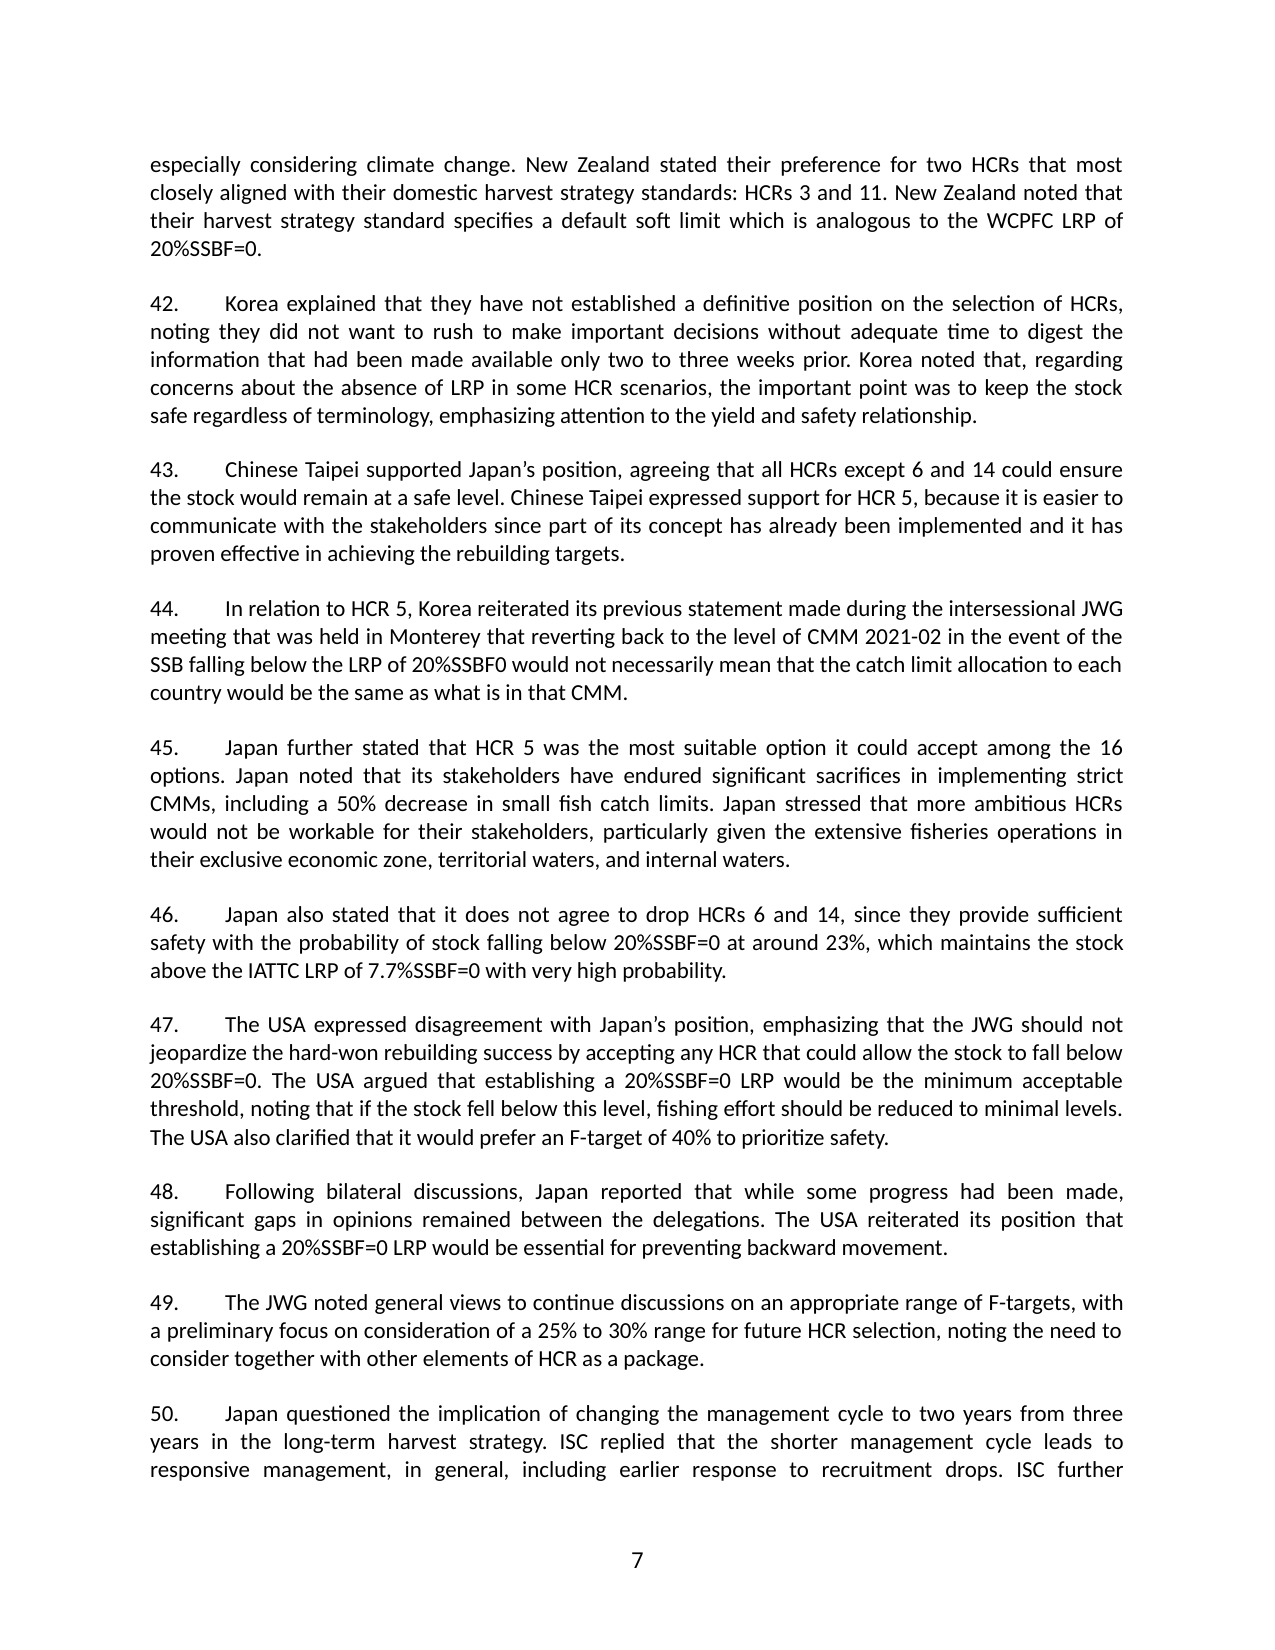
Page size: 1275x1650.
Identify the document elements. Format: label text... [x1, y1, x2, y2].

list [150, 150, 1125, 262]
list Korea explained that they have not established a definitive position on the selection of HCRs, noting they did not want to rush to make important decisions without adequate time to digest the information that had been made available only two to three weeks prior. Korea noted that, regarding concerns about the absence of LRP in some HCR scenarios, the important point was to keep the stock safe regardless of terminology, emphasizing attention to the yield and safety relationship. [150, 289, 1125, 429]
list In relation to HCR 5, Korea reiterated its previous statement made during the intersessional JWG meeting that was held in Monterey that reverting back to the level of CMM 2021-02 in the event of the SSB falling below the LRP of 20%SSBF0 would not necessarily mean that the catch limit allocation to each country would be the same as what is in that CMM. [150, 594, 1125, 706]
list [150, 1399, 1125, 1483]
list The USA expressed disagreement with Japan’s position, emphasizing that the JWG should not jeopardize the hard-won rebuilding success by accepting any HCR that could allow the stock to fall below 20%SSBF=0. The USA argued that establishing a 20%SSBF=0 LRP would be the minimum acceptable threshold, noting that if the stock fell below this level, fishing effort should be reduced to minimal levels. The USA also clarified that it would prefer an F-target of 40% to prioritize safety. [150, 1011, 1125, 1151]
list The JWG noted general views to continue discussions on an appropriate range of F-targets, with a preliminary focus on consideration of a 25% to 30% range for future HCR selection, noting the need to consider together with other elements of HCR as a package. [150, 1288, 1125, 1372]
list Chinese Taipei supported Japan’s position, agreeing that all HCRs except 6 and 14 could ensure the stock would remain at a safe level. Chinese Taipei expressed support for HCR 5, because it is easier to communicate with the stakeholders since part of its concept has already been implemented and it has proven effective in achieving the rebuilding targets. [150, 456, 1125, 568]
list Japan also stated that it does not agree to drop HCRs 6 and 14, since they provide sufficient safety with the probability of stock falling below 20%SSBF=0 at around 23%, which maintains the stock above the IATTC LRP of 7.7%SSBF=0 with very high probability. [150, 900, 1125, 984]
list Following bilateral discussions, Japan reported that while some progress had been made, significant gaps in opinions remained between the delegations. The USA reiterated its position that establishing a 20%SSBF=0 LRP would be essential for preventing backward movement. [150, 1177, 1125, 1261]
list Japan further stated that HCR 5 was the most suitable option it could accept among the 16 options. Japan noted that its stakeholders have endured significant sacrifices in implementing strict CMMs, including a 50% decrease in small fish catch limits. Japan stressed that more ambitious HCRs would not be workable for their stakeholders, particularly given the extensive fisheries operations in their exclusive economic zone, territorial waters, and internal waters. [150, 733, 1125, 873]
